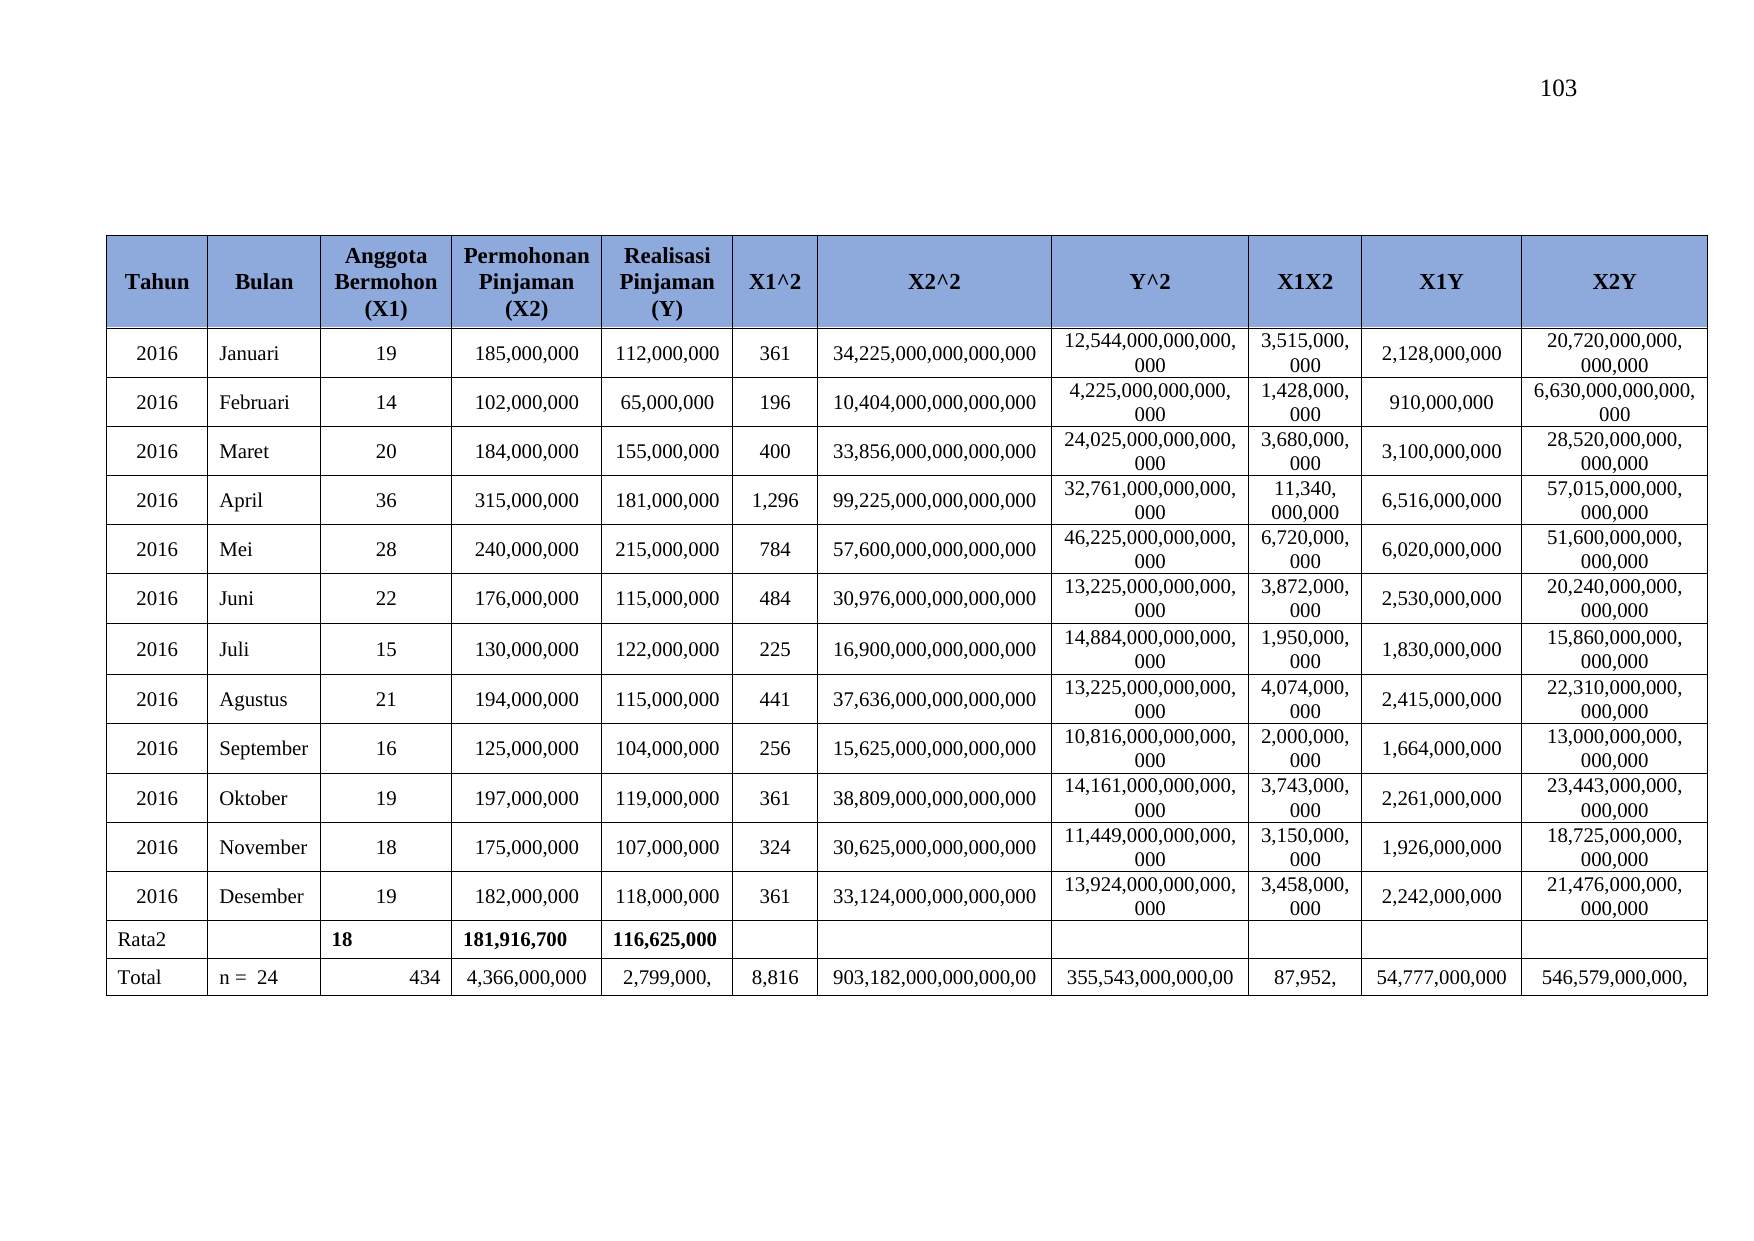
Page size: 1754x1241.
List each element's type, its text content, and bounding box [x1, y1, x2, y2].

table_cell 1,950,000,000 [1249, 624, 1361, 674]
table_cell 30,625,000,000,000,000 [818, 823, 1051, 871]
table_cell 434 [321, 959, 451, 995]
table_cell 1,296 [733, 476, 817, 524]
table_header X1X2 [1249, 236, 1361, 327]
table_cell 2016 [107, 823, 207, 871]
table_cell 28,520,000,000, 000,000 [1522, 427, 1707, 475]
table_cell Februari [208, 378, 320, 426]
table_cell 20 [321, 427, 451, 475]
table_cell 4,225,000,000,000, 000 [1052, 378, 1248, 426]
table_cell 13,924,000,000,000,000 [1052, 872, 1248, 920]
table_header Anggota Bermohon (X1) [321, 236, 451, 327]
table_cell 176,000,000 [452, 574, 601, 622]
table_cell 54,777,000,000 [1362, 959, 1521, 995]
table_cell 38,809,000,000,000,000 [818, 774, 1051, 822]
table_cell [1052, 959, 1248, 995]
table_cell 18 [321, 921, 451, 957]
table_cell 2016 [107, 476, 207, 524]
table_cell 36 [321, 476, 451, 524]
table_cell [818, 959, 1051, 995]
table_cell April [208, 476, 320, 524]
table_cell 10,816,000,000,000,000 [1052, 724, 1248, 772]
table_header Bulan [208, 236, 320, 327]
table_cell 6,720,000,000 [1249, 525, 1361, 573]
table_cell Juni [208, 574, 320, 622]
table_cell [1522, 921, 1707, 957]
table_cell 16,900,000,000,000,000 [818, 624, 1051, 674]
table_cell 14 [321, 378, 451, 426]
table_cell 21,476,000,000, 000,000 [1522, 872, 1707, 920]
table_cell 2016 [107, 774, 207, 822]
table_cell 315,000,000 [452, 476, 601, 524]
table_cell 2,415,000,000 [1362, 675, 1521, 723]
table_cell 1,830,000,000 [1362, 624, 1521, 674]
table_cell 104,000,000 [602, 724, 732, 772]
table_cell 6,630,000,000,000, 000 [1522, 378, 1707, 426]
table_header X1Y [1362, 236, 1521, 327]
table_cell Maret [208, 427, 320, 475]
table_cell 2016 [107, 525, 207, 573]
table_cell Juli [208, 624, 320, 674]
table_cell [1052, 921, 1248, 957]
table_cell 2016 [107, 427, 207, 475]
table_cell 2016 [107, 624, 207, 674]
table_cell 4,366,000,000 [452, 959, 601, 995]
table_cell 240,000,000 [452, 525, 601, 573]
table_cell 256 [733, 724, 817, 772]
table_cell 28 [321, 525, 451, 573]
table_cell [208, 921, 320, 957]
table_cell 32,761,000,000,000,000 [1052, 476, 1248, 524]
table_header X2^2 [818, 236, 1051, 327]
table_cell 3,458,000,000 [1249, 872, 1361, 920]
table_cell 361 [733, 872, 817, 920]
table_cell 20,720,000,000, 000,000 [1522, 329, 1707, 377]
table_cell November [208, 823, 320, 871]
table_cell 15,860,000,000, 000,000 [1522, 624, 1707, 674]
table_cell 125,000,000 [452, 724, 601, 772]
table_cell 2016 [107, 329, 207, 377]
table_cell 22,310,000,000, 000,000 [1522, 675, 1707, 723]
table_cell September [208, 724, 320, 772]
table_cell 8,816 [733, 959, 817, 995]
table_cell 400 [733, 427, 817, 475]
table_cell 22 [321, 574, 451, 622]
table_cell 194,000,000 [452, 675, 601, 723]
table_cell 99,225,000,000,000,000 [818, 476, 1051, 524]
table_cell 130,000,000 [452, 624, 601, 674]
table_cell 16 [321, 724, 451, 772]
table_cell 181,000,000 [602, 476, 732, 524]
table_cell 20,240,000,000, 000,000 [1522, 574, 1707, 622]
table_cell 1,664,000,000 [1362, 724, 1521, 772]
table_cell 3,150,000,000 [1249, 823, 1361, 871]
table_cell Oktober [208, 774, 320, 822]
table_cell 33,124,000,000,000,000 [818, 872, 1051, 920]
table_cell [1362, 921, 1521, 957]
table_cell 24,025,000,000,000,000 [1052, 427, 1248, 475]
table_cell 441 [733, 675, 817, 723]
table_cell 181,916,700 [452, 921, 601, 957]
table_cell 6,516,000,000 [1362, 476, 1521, 524]
table_cell 11,449,000,000,000,000 [1052, 823, 1248, 871]
table_cell 15 [321, 624, 451, 674]
table_cell 102,000,000 [452, 378, 601, 426]
table_cell 2,799,000, 000 [602, 959, 732, 995]
table_cell 2016 [107, 378, 207, 426]
table_cell 3,100,000,000 [1362, 427, 1521, 475]
table_cell 3,515,000,000 [1249, 329, 1361, 377]
table_cell [733, 921, 817, 957]
table_header X2Y [1522, 236, 1707, 327]
table_cell 215,000,000 [602, 525, 732, 573]
table_cell 2016 [107, 574, 207, 622]
table_cell 18 [321, 823, 451, 871]
table_header Realisasi Pinjaman (Y) [602, 236, 732, 327]
table_cell 115,000,000 [602, 675, 732, 723]
table_header X1^2 [733, 236, 817, 327]
table_cell 185,000,000 [452, 329, 601, 377]
table_cell 4,074,000,000 [1249, 675, 1361, 723]
table_cell 910,000,000 [1362, 378, 1521, 426]
table_cell 2,128,000,000 [1362, 329, 1521, 377]
table_cell 119,000,000 [602, 774, 732, 822]
table_cell 30,976,000,000,000,000 [818, 574, 1051, 622]
table_cell 37,636,000,000,000,000 [818, 675, 1051, 723]
table_cell 57,015,000,000, 000,000 [1522, 476, 1707, 524]
table_cell 2016 [107, 872, 207, 920]
table_cell 19 [321, 329, 451, 377]
table_cell [1249, 921, 1361, 957]
table_cell 12,544,000,000,000,000 [1052, 329, 1248, 377]
table_cell Agustus [208, 675, 320, 723]
table_cell n = 24 [208, 959, 320, 995]
table_cell 57,600,000,000,000,000 [818, 525, 1051, 573]
table_cell 116,625,000 [602, 921, 732, 957]
table_cell 23,443,000,000, 000,000 [1522, 774, 1707, 822]
table_cell 225 [733, 624, 817, 674]
table_cell 197,000,000 [452, 774, 601, 822]
table_cell 6,020,000,000 [1362, 525, 1521, 573]
table_cell 2,530,000,000 [1362, 574, 1521, 622]
table_cell Desember [208, 872, 320, 920]
table_cell 324 [733, 823, 817, 871]
table_cell 3,680,000,000 [1249, 427, 1361, 475]
table_cell 484 [733, 574, 817, 622]
table_header Y^2 [1052, 236, 1248, 327]
table_cell 11,340, 000,000 [1249, 476, 1361, 524]
table_cell Rata2 [107, 921, 207, 957]
table_cell 65,000,000 [602, 378, 732, 426]
table_header Permohonan Pinjaman (X2) [452, 236, 601, 327]
table_cell 13,000,000,000, 000,000 [1522, 724, 1707, 772]
table_cell Mei [208, 525, 320, 573]
table_header Tahun [107, 236, 207, 327]
table_cell 46,225,000,000,000,000 [1052, 525, 1248, 573]
table_cell 115,000,000 [602, 574, 732, 622]
table_cell 184,000,000 [452, 427, 601, 475]
table_cell [818, 921, 1051, 957]
table_cell 18,725,000,000, 000,000 [1522, 823, 1707, 871]
table_cell 15,625,000,000,000,000 [818, 724, 1051, 772]
table_cell 1,428,000,000 [1249, 378, 1361, 426]
table_cell 112,000,000 [602, 329, 732, 377]
table_cell 3,743,000,000 [1249, 774, 1361, 822]
table_cell 21 [321, 675, 451, 723]
table_cell 155,000,000 [602, 427, 732, 475]
table_cell 19 [321, 774, 451, 822]
table_cell 51,600,000,000, 000,000 [1522, 525, 1707, 573]
table_cell 107,000,000 [602, 823, 732, 871]
table_cell Januari [208, 329, 320, 377]
table_cell 87,952, 000,000 [1249, 959, 1361, 995]
table_cell 784 [733, 525, 817, 573]
table_cell 118,000,000 [602, 872, 732, 920]
table_cell 33,856,000,000,000,000 [818, 427, 1051, 475]
table_cell 34,225,000,000,000,000 [818, 329, 1051, 377]
table_cell 2016 [107, 675, 207, 723]
table_cell 19 [321, 872, 451, 920]
table_cell 13,225,000,000,000,000 [1052, 574, 1248, 622]
table_cell 2016 [107, 724, 207, 772]
table_cell Total [107, 959, 207, 995]
table_cell 175,000,000 [452, 823, 601, 871]
table_cell 2,261,000,000 [1362, 774, 1521, 822]
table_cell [1522, 959, 1707, 995]
table_cell 13,225,000,000,000,000 [1052, 675, 1248, 723]
table_cell 2,000,000,000 [1249, 724, 1361, 772]
table_cell 14,161,000,000,000,000 [1052, 774, 1248, 822]
table_cell 14,884,000,000,000,000 [1052, 624, 1248, 674]
table_cell 361 [733, 774, 817, 822]
table_cell 10,404,000,000,000,000 [818, 378, 1051, 426]
table_cell 196 [733, 378, 817, 426]
table_cell 1,926,000,000 [1362, 823, 1521, 871]
table_cell 182,000,000 [452, 872, 601, 920]
table_cell 3,872,000,000 [1249, 574, 1361, 622]
table_cell 122,000,000 [602, 624, 732, 674]
table_cell 2,242,000,000 [1362, 872, 1521, 920]
table_cell 361 [733, 329, 817, 377]
